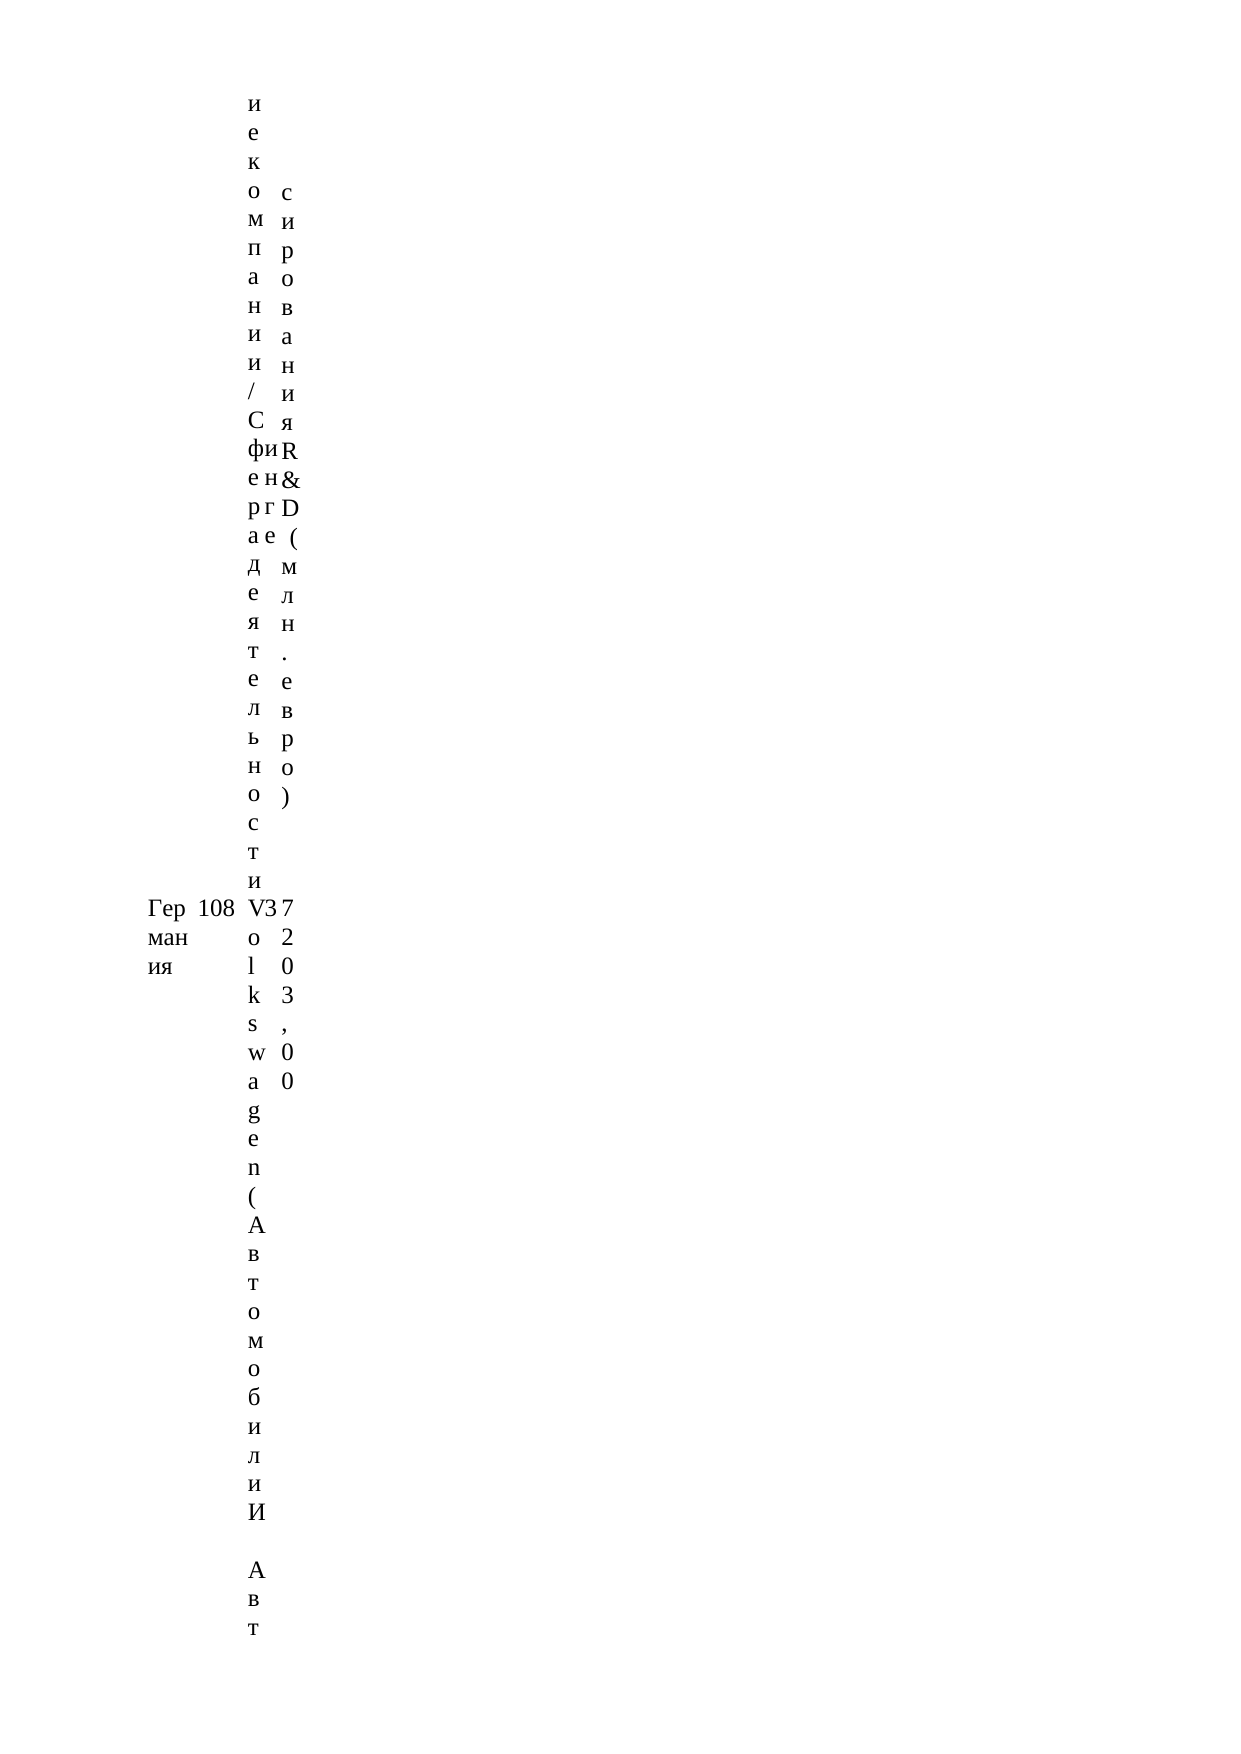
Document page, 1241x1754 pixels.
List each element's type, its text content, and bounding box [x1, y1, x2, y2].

table_cell 3 [264, 894, 281, 1641]
table_cell Volkswagen (Автомобили И Автозапчасти) [248, 894, 264, 1232]
table_cell 7203,00 [281, 894, 298, 1641]
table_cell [248, 89, 264, 893]
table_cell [248, 1227, 264, 1577]
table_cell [248, 1572, 264, 1641]
table_cell Место в рейтинге [264, 89, 281, 893]
table_cell Германия [148, 894, 197, 1641]
table_cell 108 [198, 894, 248, 1641]
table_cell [281, 89, 298, 893]
